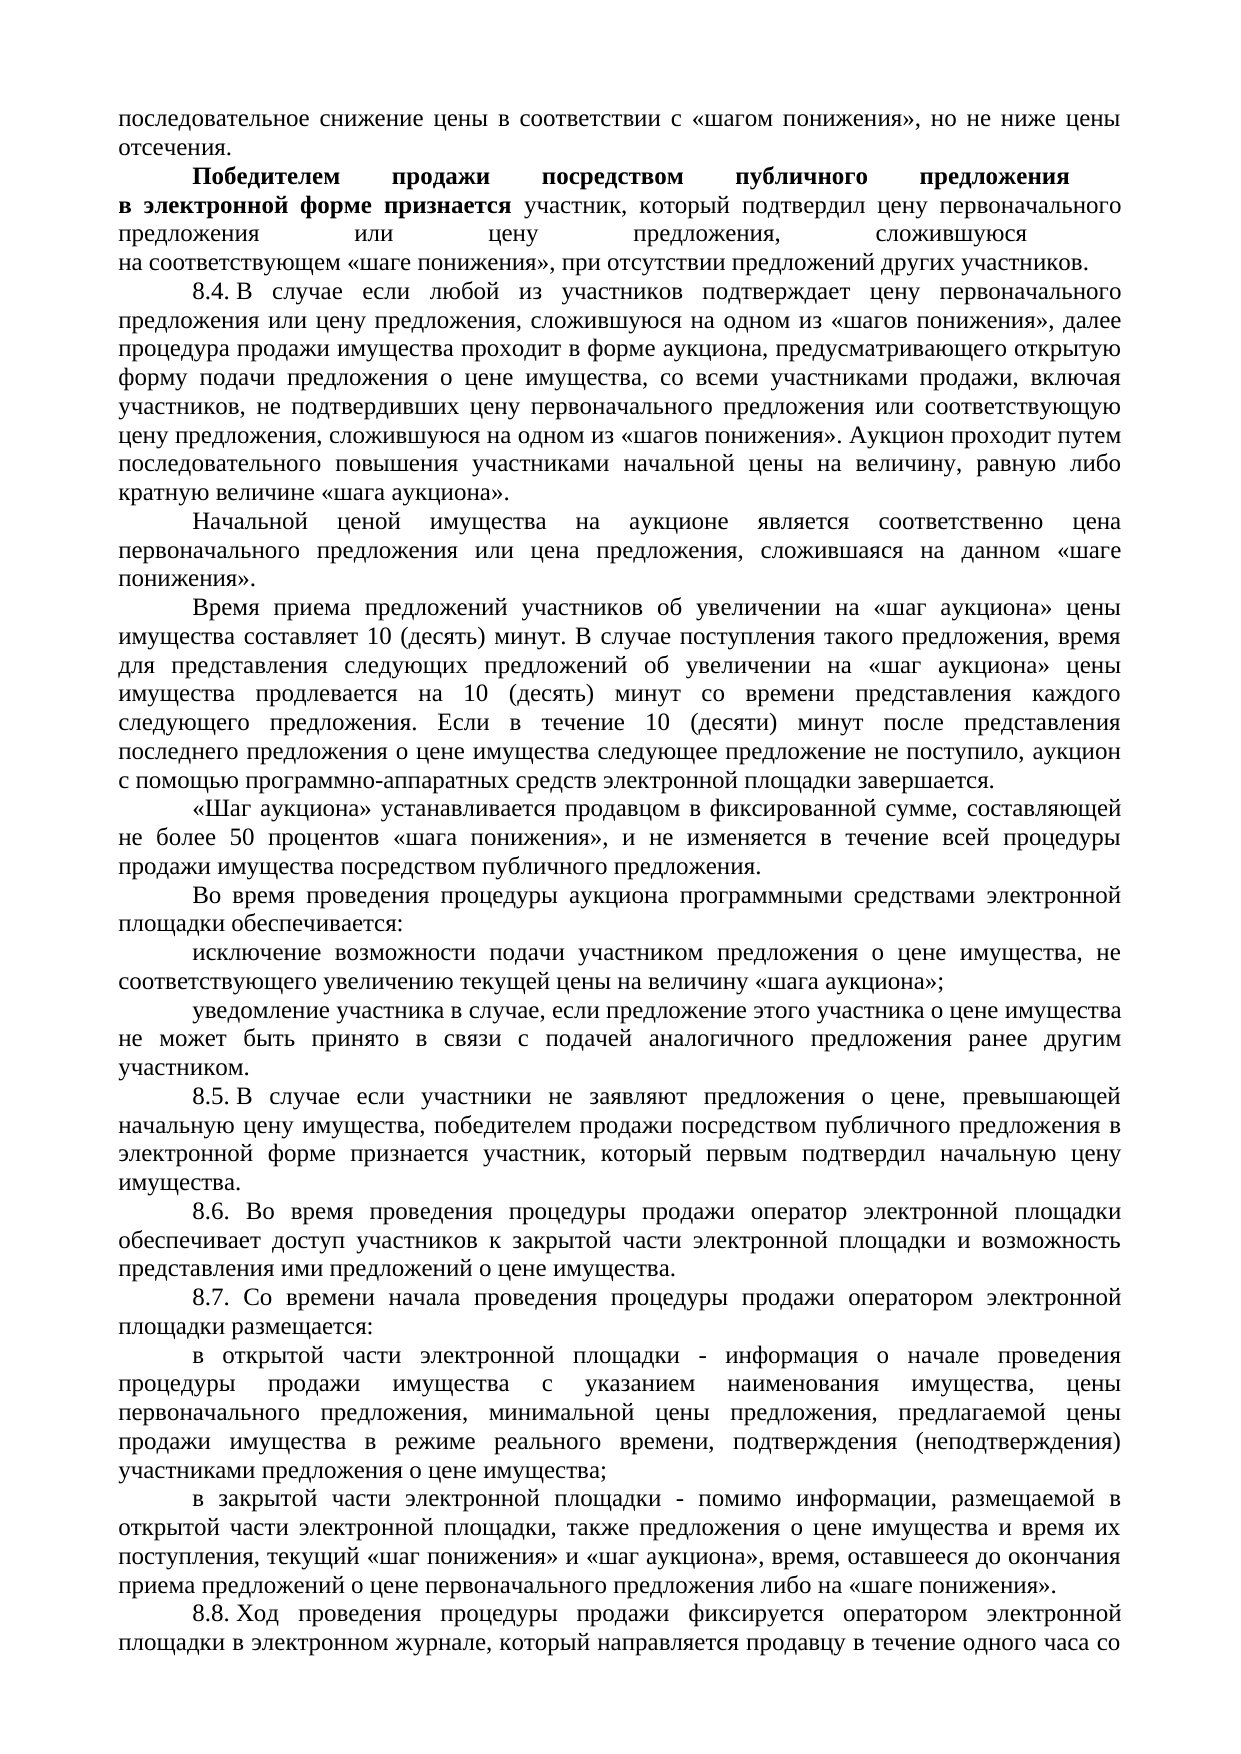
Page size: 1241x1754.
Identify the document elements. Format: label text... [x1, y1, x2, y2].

text исключение возможности подачи участником предложения о цене имущества, не соответствующего увеличению текущей цены на величину «шага аукциона»; [118, 937, 1122, 995]
text 8.5. В случае если участники не заявляют предложения о цене, превышающей начальную цену имущества, победителем продажи посредством публичного предложения в электронной форме признается участник, который первым подтвердил начальную цену имущества. [118, 1081, 1122, 1196]
text 8.4. В случае если любой из участников подтверждает цену первоначального предложения или цену предложения, сложившуюся на одном из «шагов понижения», далее процедура продажи имущества проходит в форме аукциона, предусматривающего открытую форму подачи предложения о цене имущества, со всеми участниками продажи, включая участников, не подтвердивших цену первоначального предложения или соответствующую цену предложения, сложившуюся на одном из «шагов понижения». Аукцион проходит путем последовательного повышения участниками начальной цены на величину, равную либо кратную величине «шага аукциона». [118, 276, 1122, 506]
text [118, 103, 1122, 161]
text Время приема предложений участников об увеличении на «шаг аукциона» цены имущества составляет 10 (десять) минут. В случае поступления такого предложения, время для представления следующих предложений об увеличении на «шаг аукциона» цены имущества продлевается на 10 (десять) минут со времени представления каждого следующего предложения. Если в течение 10 (десяти) минут после представления последнего предложения о цене имущества следующее предложение не поступило, аукцион с помощью программно-аппаратных средств электронной площадки завершается. [118, 592, 1122, 793]
text уведомление участника в случае, если предложение этого участника о цене имущества не может быть принято в связи с подачей аналогичного предложения ранее другим участником. [118, 995, 1122, 1081]
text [118, 1598, 1122, 1656]
text в открытой части электронной площадки - информация о начале проведения процедуры продажи имущества с указанием наименования имущества, цены первоначального предложения, минимальной цены предложения, предлагаемой цены продажи имущества в режиме реального времени, подтверждения (неподтверждения) участниками предложения о цене имущества; [118, 1340, 1122, 1483]
text Начальной ценой имущества на аукционе является соответственно цена первоначального предложения или цена предложения, сложившаяся на данном «шаге понижения». [118, 506, 1122, 592]
text «Шаг аукциона» устанавливается продавцом в фиксированной сумме, составляющей не более 50 процентов «шага понижения», и не изменяется в течение всей процедуры продажи имущества посредством публичного предложения. [118, 793, 1122, 880]
text в закрытой части электронной площадки - помимо информации, размещаемой в открытой части электронной площадки, также предложения о цене имущества и время их поступления, текущий «шаг понижения» и «шаг аукциона», время, оставшееся до окончания приема предложений о цене первоначального предложения либо на «шаге понижения». [118, 1483, 1122, 1598]
text 8.6. Во время проведения процедуры продажи оператор электронной площадки обеспечивает доступ участников к закрытой части электронной площадки и возможность представления ими предложений о цене имущества. [118, 1196, 1122, 1282]
text 8.7. Со времени начала проведения процедуры продажи оператором электронной площадки размещается: [118, 1282, 1122, 1340]
text Во время проведения процедуры аукциона программными средствами электронной площадки обеспечивается: [118, 880, 1122, 937]
text Победителем продажи посредством публичного предложения в электронной форме признается участник, который подтвердил цену первоначального предложения или цену предложения, сложившуюся на соответствующем «шаге понижения», при отсутствии предложений других участников. [118, 161, 1122, 276]
